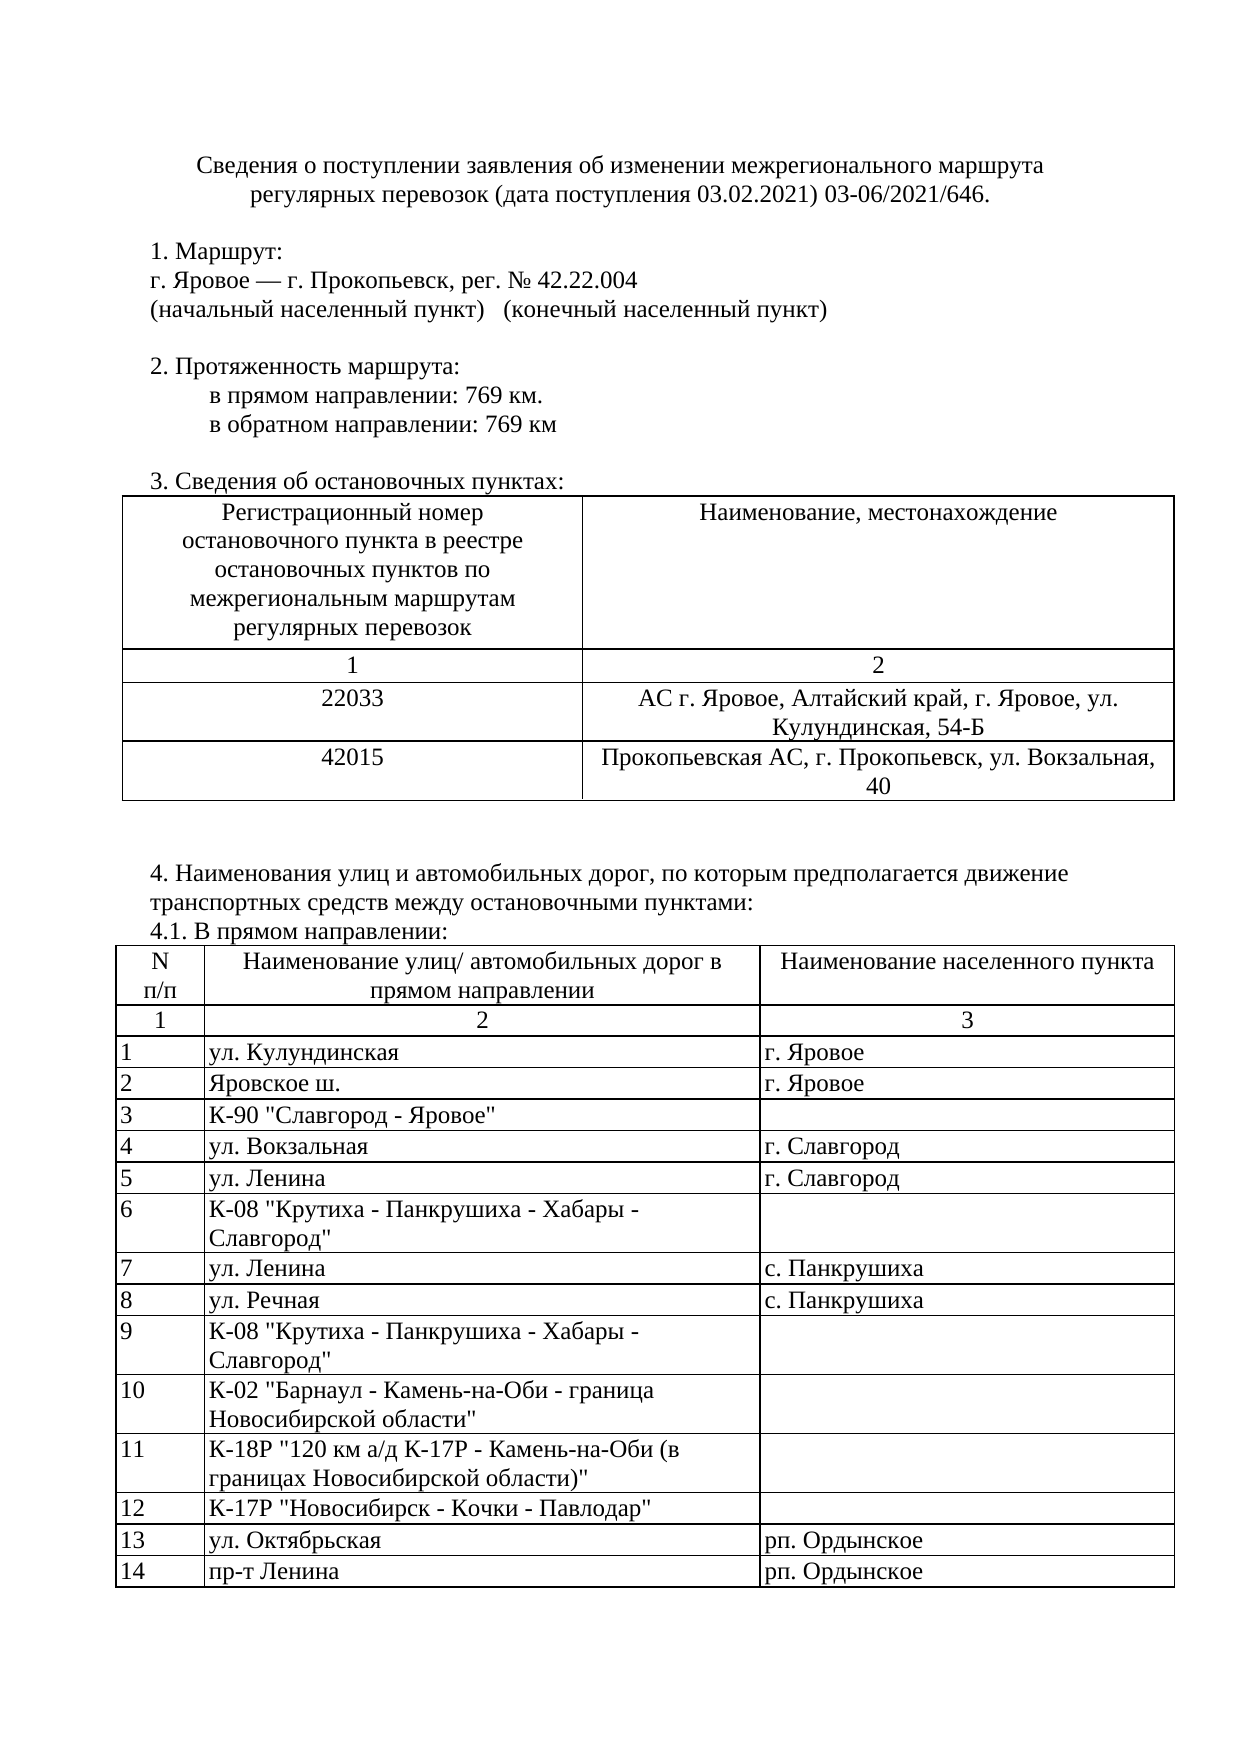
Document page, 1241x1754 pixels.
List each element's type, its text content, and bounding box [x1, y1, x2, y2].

table_cell 13 [117, 1525, 204, 1555]
text в обратном направлении: 769 км [150, 409, 1090, 437]
table_cell 9 [117, 1316, 204, 1374]
table_cell 1 [123, 650, 582, 681]
table_cell г. Яровое [761, 1037, 1174, 1067]
table_cell К-17Р "Новосибирск - Кочки - Павлодар" [205, 1493, 759, 1523]
table_cell 6 [117, 1194, 204, 1252]
table_cell Яровское ш. [205, 1068, 759, 1098]
text 4.1. В прямом направлении: [150, 916, 1090, 945]
table_cell рп. Ордынское [761, 1556, 1174, 1586]
table_cell ул. Ленина [205, 1253, 759, 1283]
table_cell [761, 1375, 1174, 1433]
table_header Наименование населенного пункта [761, 946, 1174, 1004]
table_cell 2 [205, 1006, 759, 1035]
text в прямом направлении: 769 км. [150, 380, 1090, 409]
table_cell 12 [117, 1493, 204, 1523]
text (начальный населенный пункт) (конечный населенный пункт) [150, 294, 1090, 322]
table_cell пр-т Ленина [205, 1556, 759, 1586]
table_cell К-08 "Крутиха - Панкрушиха - Хабары - Славгород" [205, 1316, 759, 1374]
table_cell К-18Р "120 км а/д К-17Р - Камень-на-Оби (в границах Новосибирской области)" [205, 1434, 759, 1492]
table_cell ул. Речная [205, 1285, 759, 1314]
table_cell ул. Октябрьская [205, 1525, 759, 1555]
table_cell с. Панкрушиха [761, 1285, 1174, 1314]
table_cell АС г. Яровое, Алтайский край, г. Яровое, ул. Кулундинская, 54-Б [583, 683, 1173, 740]
table_cell Прокопьевская АС, г. Прокопьевск, ул. Вокзальная, 40 [583, 742, 1173, 799]
table_cell г. Славгород [761, 1163, 1174, 1193]
table_cell рп. Ордынское [761, 1525, 1174, 1555]
table_cell г. Славгород [761, 1131, 1174, 1161]
text Сведения о поступлении заявления об изменении межрегионального маршрута регулярных перевозок (дата поступления 03.02.2021) 03-06/2021/646. [150, 150, 1090, 207]
table_cell с. Панкрушиха [761, 1253, 1174, 1283]
table_cell [761, 1100, 1174, 1130]
text 2. Протяженность маршрута: [150, 351, 1090, 380]
table_cell 1 [117, 1037, 204, 1067]
text 1. Маршрут: [150, 236, 1090, 265]
table_cell г. Яровое [761, 1068, 1174, 1098]
table_cell [761, 1316, 1174, 1374]
text 4. Наименования улиц и автомобильных дорог, по которым предполагается движение транспортных средств между остановочными пунктами: [150, 858, 1090, 916]
table_cell [761, 1194, 1174, 1252]
table_cell ул. Ленина [205, 1163, 759, 1193]
table_cell 5 [117, 1163, 204, 1193]
table_cell К-02 "Барнаул - Камень-на-Оби - граница Новосибирской области" [205, 1375, 759, 1433]
table_cell 8 [117, 1285, 204, 1314]
table_header Наименование, местонахождение [583, 497, 1173, 648]
table_cell 3 [761, 1006, 1174, 1035]
table_cell 14 [117, 1556, 204, 1586]
table_cell 42015 [123, 742, 582, 799]
table_cell 7 [117, 1253, 204, 1283]
table_cell 2 [117, 1068, 204, 1098]
table_header N п/п [117, 946, 204, 1004]
table_header Наименование улиц/ автомобильных дорог в прямом направлении [205, 946, 759, 1004]
table_cell ул. Вокзальная [205, 1131, 759, 1161]
table_cell 10 [117, 1375, 204, 1433]
table_cell 1 [117, 1006, 204, 1035]
table_cell 4 [117, 1131, 204, 1161]
table_cell 3 [117, 1100, 204, 1130]
table_header Регистрационный номер остановочного пункта в реестре остановочных пунктов по межрегиональным маршрутам регулярных перевозок [123, 497, 582, 648]
text г. Яровое — г. Прокопьевск, рег. № 42.22.004 [150, 265, 1090, 294]
text 3. Сведения об остановочных пунктах: [150, 466, 1090, 495]
table_cell 2 [583, 650, 1173, 681]
table_cell 11 [117, 1434, 204, 1492]
table_cell [761, 1434, 1174, 1492]
table_cell ул. Кулундинская [205, 1037, 759, 1067]
table_cell К-08 "Крутиха - Панкрушиха - Хабары - Славгород" [205, 1194, 759, 1252]
table_cell 22033 [123, 683, 582, 740]
table_cell [761, 1493, 1174, 1523]
table_cell К-90 "Славгород - Яровое" [205, 1100, 759, 1130]
